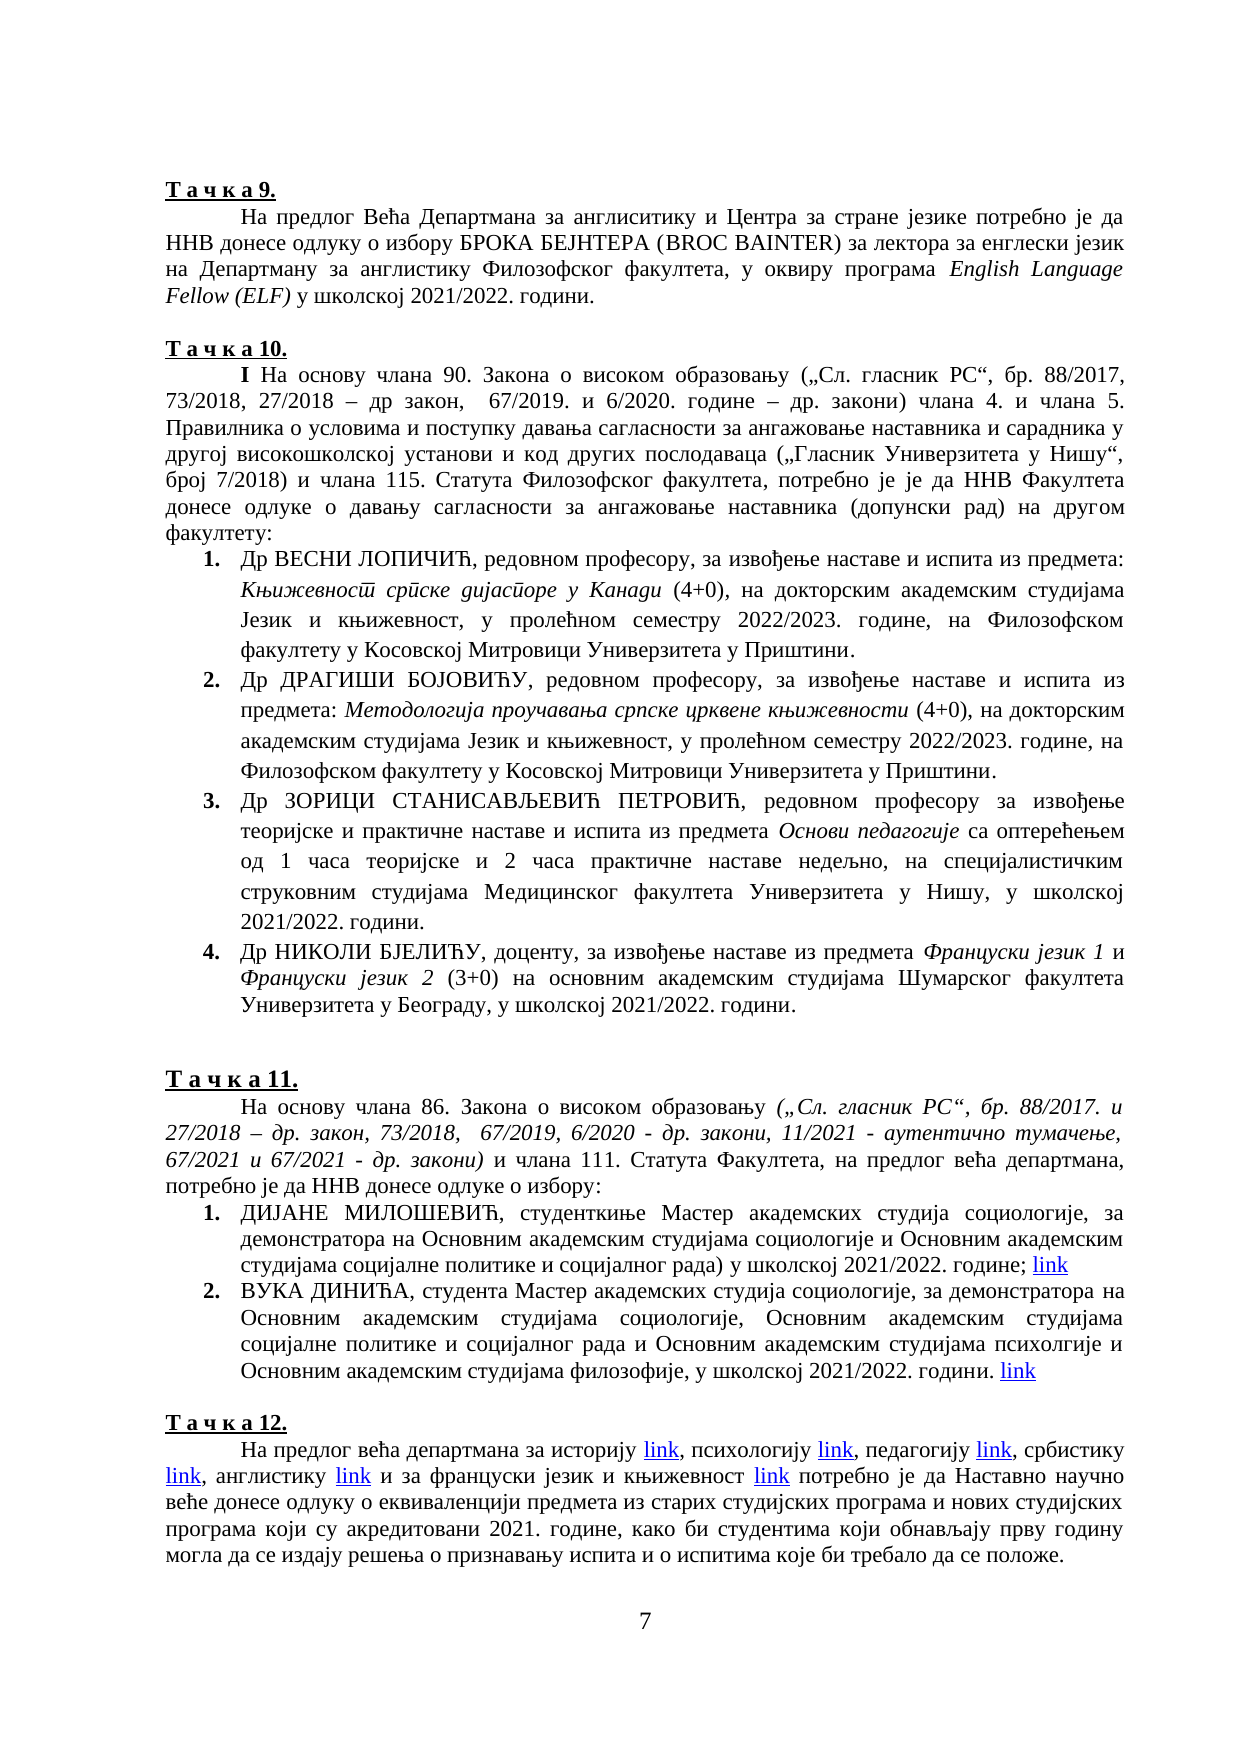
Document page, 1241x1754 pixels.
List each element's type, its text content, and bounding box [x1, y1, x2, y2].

list ВУКА ДИНИЋА, студента Мастер академских студија социологије, за демонстратора на Основним академским студијама социологије, Основним академским студијама социјалне политике и социјалног рада и Основним академским студијама психолгије и Основним академским студијама филозофије, у школској 2021/2022. години. link [203, 1278, 1125, 1383]
text На предлог већа департмана за историју link, психологију link, педагогију link, србистику link, англистику link и за француски језик и књижевност link потребно је да Наставно научно веће донесе одлуку о еквиваленцији предмета из старих студијских програма и нових студијских програма који су акредитовани 2021. године, како би студентима који обнављају прву годину могла да се издају решења о признавању испита и о испитима које би требало да се положе. [165, 1436, 1125, 1567]
list ДИЈАНЕ МИЛОШЕВИЋ, студенткиње Мастер академских студија социологије, за демонстратора на Основним академским студијама социологије и Основним академским студијама социјалне политике и социјалног рада) у школској 2021/2022. године; link [203, 1198, 1125, 1278]
text Т а ч к а 11. [165, 1064, 1125, 1093]
list Др ВЕСНИ ЛОПИЧИЋ, редoвном професору, за извођење наставе и испита из предмета: Књижевност српске дијаспоре у Канади (4+0), на докторским академским студијама Језик и књижевност, у пролећном семестру 2022/2023. године, на Филозофском факултету у Косовској Митровици Универзитета у Приштини. [203, 545, 1125, 662]
list Др ДРАГИШИ БОЈОВИЋУ, редовном професору, за извођење наставе и испита из предмета: Методологија проучавања српске црквене књижевности (4+0), на докторским академским студијама Језик и књижевност, у пролећном семестру 2022/2023. године, на Филозофском факултету у Косовској Митровици Универзитета у Приштини. [203, 666, 1125, 783]
text На основу члана 86. Закона о високом образовању („Сл. гласник РС“, бр. 88/2017. и 27/2018 – др. закон, 73/2018, 67/2019, 6/2020 - др. закони, 11/2021 - аутентично тумачење, 67/2021 и 67/2021 - др. закони) и члана 111. Статута Факултета, на предлог већа департмана, потребно је да ННВ донесе одлуке о избору: [165, 1093, 1125, 1198]
list Др ЗОРИЦИ СТАНИСАВЉЕВИЋ ПЕТРОВИЋ, редовном професору за извођење теоријске и практичне наставе и испита из предмета Основи педагогије са оптерећењем од 1 часа теоријске и 2 часа практичне наставе недељно, на специјалистичким струковним студијама Мeдицинског факултета Универзитета у Нишу, у школској 2021/2022. години. [203, 787, 1125, 934]
list Др НИКОЛИ БЈЕЛИЋУ, доценту, за извођење наставе из предмета Француски језик 1 и Француски језик 2 (3+0) на основним академским студијама Шумарског факултета Универзитета у Београду, у школској 2021/2022. години. [203, 938, 1125, 1017]
text Т а ч к а 9. [165, 176, 1125, 203]
text Т а ч к а 12. [165, 1409, 1125, 1436]
text На предлог Већа Департмана за англиситику и Центра за стране језике потребно је да ННВ донесе одлуку о избору БРОКА БЕЈНТЕРА (Broc Bainter) за лектора за енглески језик на Департману за англистику Филозофског факултета, у оквиру програма English Language Fellow (ELF) у школској 2021/2022. години. [165, 203, 1125, 308]
text I На основу члана 90. Закона о високом образовању („Сл. гласник РС“, бр. 88/2017, 73/2018, 27/2018 – др закон, 67/2019. и 6/2020. године – др. закони) члана 4. и члана 5. Правилника о условима и поступку давања сагласности за ангажовање наставника и сарадника у другој високошколској установи и код других послодаваца („Гласник Универзитета у Нишу“, број 7/2018) и члана 115. Статута Филозофског факултета, потребно је је да ННВ Факултета донесе одлуке о давању сагласности за ангажовање наставника (допунски рад) на другoм факултету: [165, 361, 1125, 545]
text Т а ч к а 10. [165, 334, 1125, 361]
